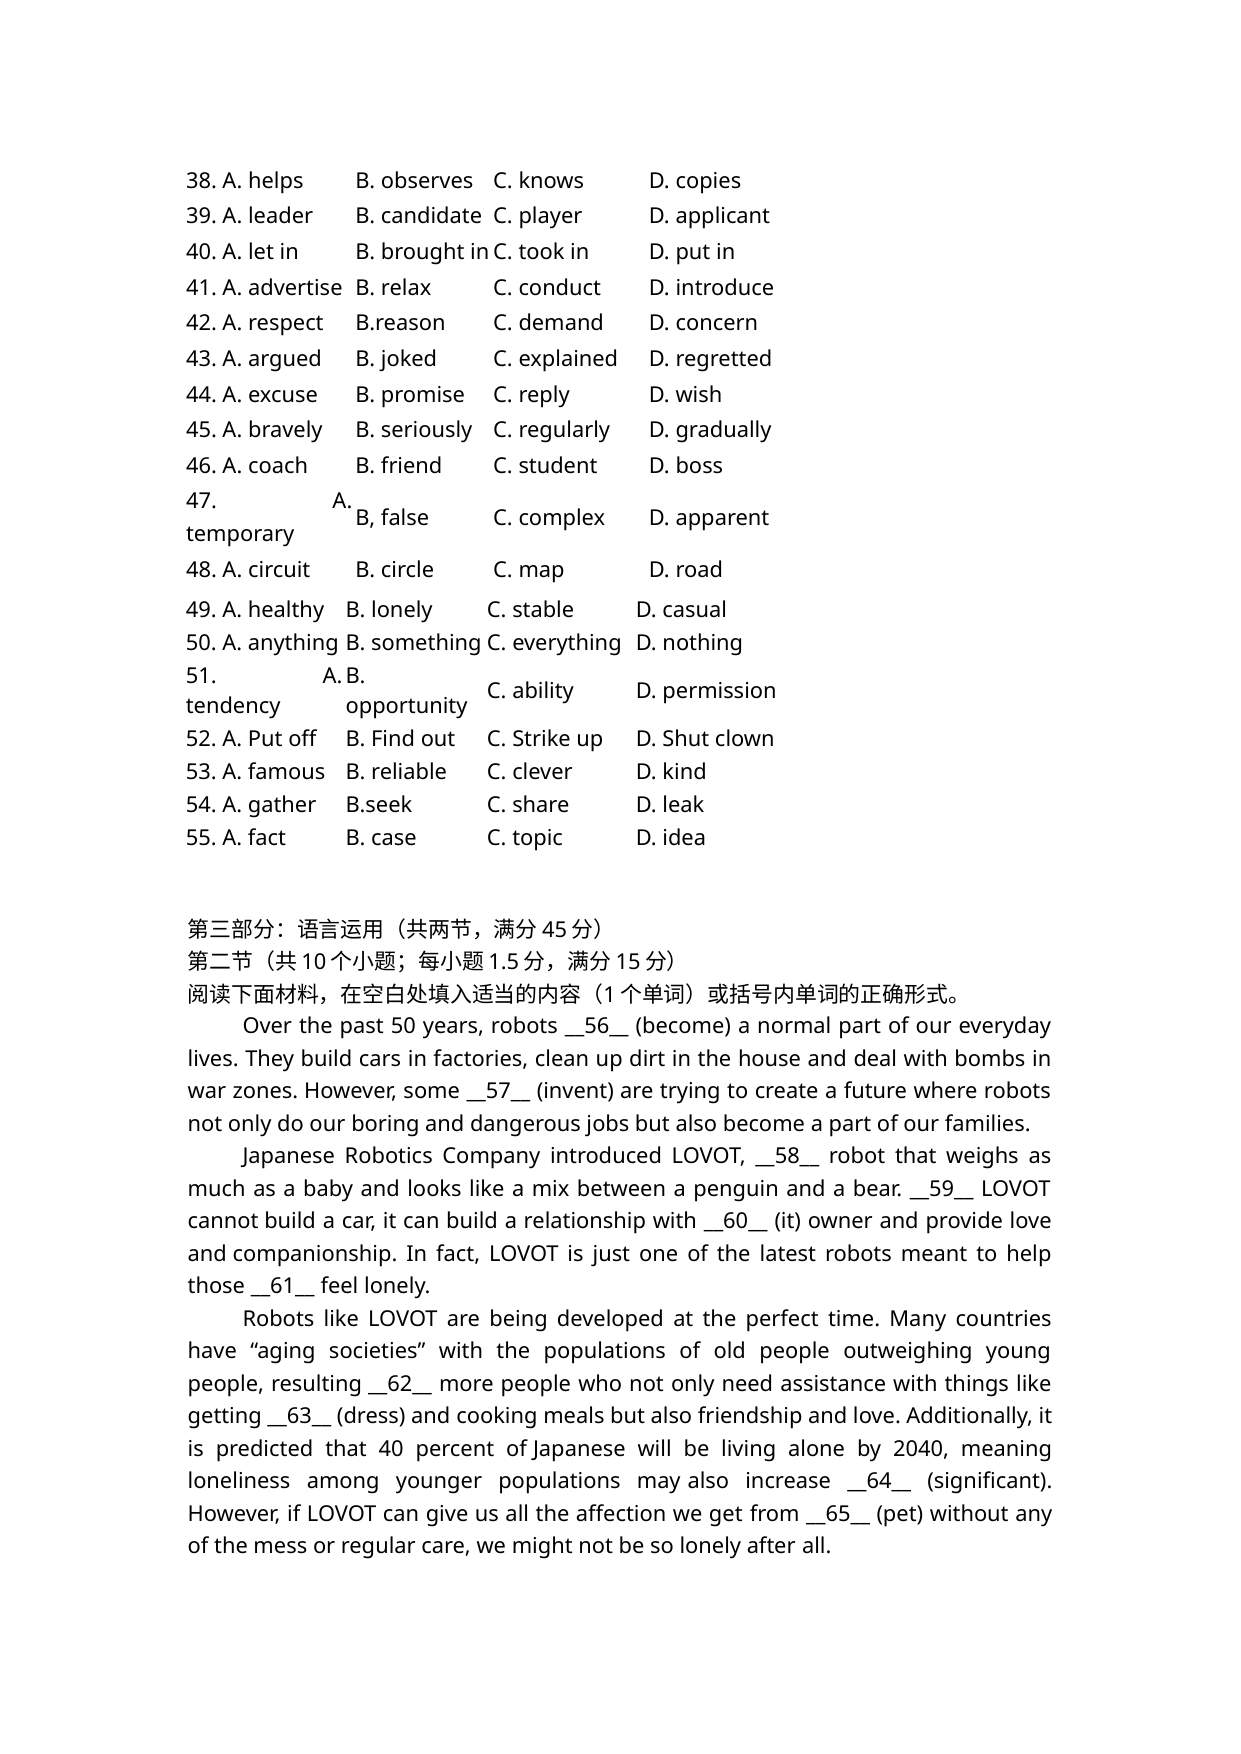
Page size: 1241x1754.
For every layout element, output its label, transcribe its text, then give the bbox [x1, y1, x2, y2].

table_header C. stable [485, 593, 634, 626]
table_cell D. wish [647, 376, 784, 411]
table_cell B. candidate [354, 198, 491, 233]
table_cell D. copies [647, 162, 784, 198]
table_cell C. took in [491, 233, 647, 269]
table_cell D. permission [634, 659, 783, 721]
table_cell C. demand [491, 305, 647, 340]
table_cell B. observes [354, 162, 491, 198]
table_cell C. reply [491, 376, 647, 411]
table_cell 42. A. respect [184, 305, 354, 340]
table_cell D. regretted [647, 340, 784, 376]
text Over the past 50 years, robots __56__ (become) a normal part of our everyday lives. They build cars in factories, clean up dirt in the house and deal with bombs in war zones. However, some __57__ (invent) are trying to create a future where robots not only do our boring and dangerous jobs but also become a part of our families. [187, 1009, 1053, 1139]
table_cell 50. A. anything [184, 626, 344, 658]
table_cell B. promise [354, 376, 491, 411]
table_cell 43. A. argued [184, 340, 354, 376]
table_cell C. conduct [491, 269, 647, 304]
table_cell 39. A. leader [184, 198, 354, 233]
table_cell C. Strike up [485, 721, 634, 754]
table_cell D. boss [647, 447, 784, 483]
table_cell C. student [491, 447, 647, 483]
table_cell C. everything [485, 626, 634, 658]
table_cell C. regularly [491, 411, 647, 447]
table_cell B. Find out [344, 721, 485, 754]
text Japanese Robotics Company introduced LOVOT, __58__ robot that weighs as much as a baby and looks like a mix between a penguin and a bear. __59__ LOVOT cannot build a car, it can build a relationship with __60__ (it) owner and provide love and companionship. In fact, LOVOT is just one of the latest robots meant to help those __61__ feel lonely. [187, 1139, 1053, 1301]
table_cell D. put in [647, 233, 784, 269]
table_cell C. ability [485, 659, 634, 721]
table_cell C. explained [491, 340, 647, 376]
table_cell B, false [354, 483, 491, 551]
table_cell 44. A. excuse [184, 376, 354, 411]
table_cell C. complex [491, 483, 647, 551]
text 阅读下面材料，在空白处填入适当的内容（1个单词）或括号内单词的正确形式。 [187, 976, 1053, 1009]
table_cell C. player [491, 198, 647, 233]
text 第三部分：语言运用（共两节，满分45分） [187, 911, 1053, 944]
table_cell B.reason [354, 305, 491, 340]
table_cell D. applicant [647, 198, 784, 233]
table_cell B. friend [354, 447, 491, 483]
table_cell D. kind [634, 754, 783, 787]
table_cell 52. A. Put off [184, 721, 344, 754]
table_cell B. brought in [354, 233, 491, 269]
table_cell 47. A. temporary [184, 483, 354, 551]
table_cell D. Shut clown [634, 721, 783, 754]
table_cell B. case [344, 820, 485, 853]
table_header D. casual [634, 593, 783, 626]
table_cell C. knows [491, 162, 647, 198]
table_cell B.seek [344, 787, 485, 820]
table_cell 51. A. tendency [184, 659, 344, 721]
table_cell D. gradually [647, 411, 784, 447]
table_cell D. road [647, 551, 784, 586]
table_cell D. idea [634, 820, 783, 853]
table_cell 54. A. gather [184, 787, 344, 820]
table_cell C. share [485, 787, 634, 820]
table_cell 48. A. circuit [184, 551, 354, 586]
table_cell D. leak [634, 787, 783, 820]
table_cell B. relax [354, 269, 491, 304]
table_cell 45. A. bravely [184, 411, 354, 447]
table_cell 41. A. advertise [184, 269, 354, 304]
table_cell 55. A. fact [184, 820, 344, 853]
table_cell 46. A. coach [184, 447, 354, 483]
table_cell B. reliable [344, 754, 485, 787]
table_header 49. A. healthy [184, 593, 344, 626]
table_cell D. introduce [647, 269, 784, 304]
table_cell C. clever [485, 754, 634, 787]
table_cell C. map [491, 551, 647, 586]
table_cell B. opportunity [344, 659, 485, 721]
table_cell B. circle [354, 551, 491, 586]
table_cell 38. A. helps [184, 162, 354, 198]
table_cell 40. A. let in [184, 233, 354, 269]
table_cell C. topic [485, 820, 634, 853]
table_cell B. seriously [354, 411, 491, 447]
table_cell D. apparent [647, 483, 784, 551]
table_cell D. nothing [634, 626, 783, 658]
table_cell D. concern [647, 305, 784, 340]
table_header B. lonely [344, 593, 485, 626]
text 第二节（共10个小题；每小题1.5分，满分15分） [187, 944, 1053, 976]
text Robots like LOVOT are being developed at the perfect time. Many countries have “aging societies” with the populations of old people outweighing young people, resulting __62__ more people who not only need assistance with things like getting __63__ (dress) and cooking meals but also friendship and love. Additionally, it is predicted that 40 percent of Japanese will be living alone by 2040, meaning loneliness among younger populations may also increase __64__ (significant). However, if LOVOT can give us all the affection we get from __65__ (pet) without any of the mess or regular care, we might not be so lonely after all. [187, 1301, 1053, 1561]
table_cell 53. A. famous [184, 754, 344, 787]
table_cell B. something [344, 626, 485, 658]
table_cell B. joked [354, 340, 491, 376]
